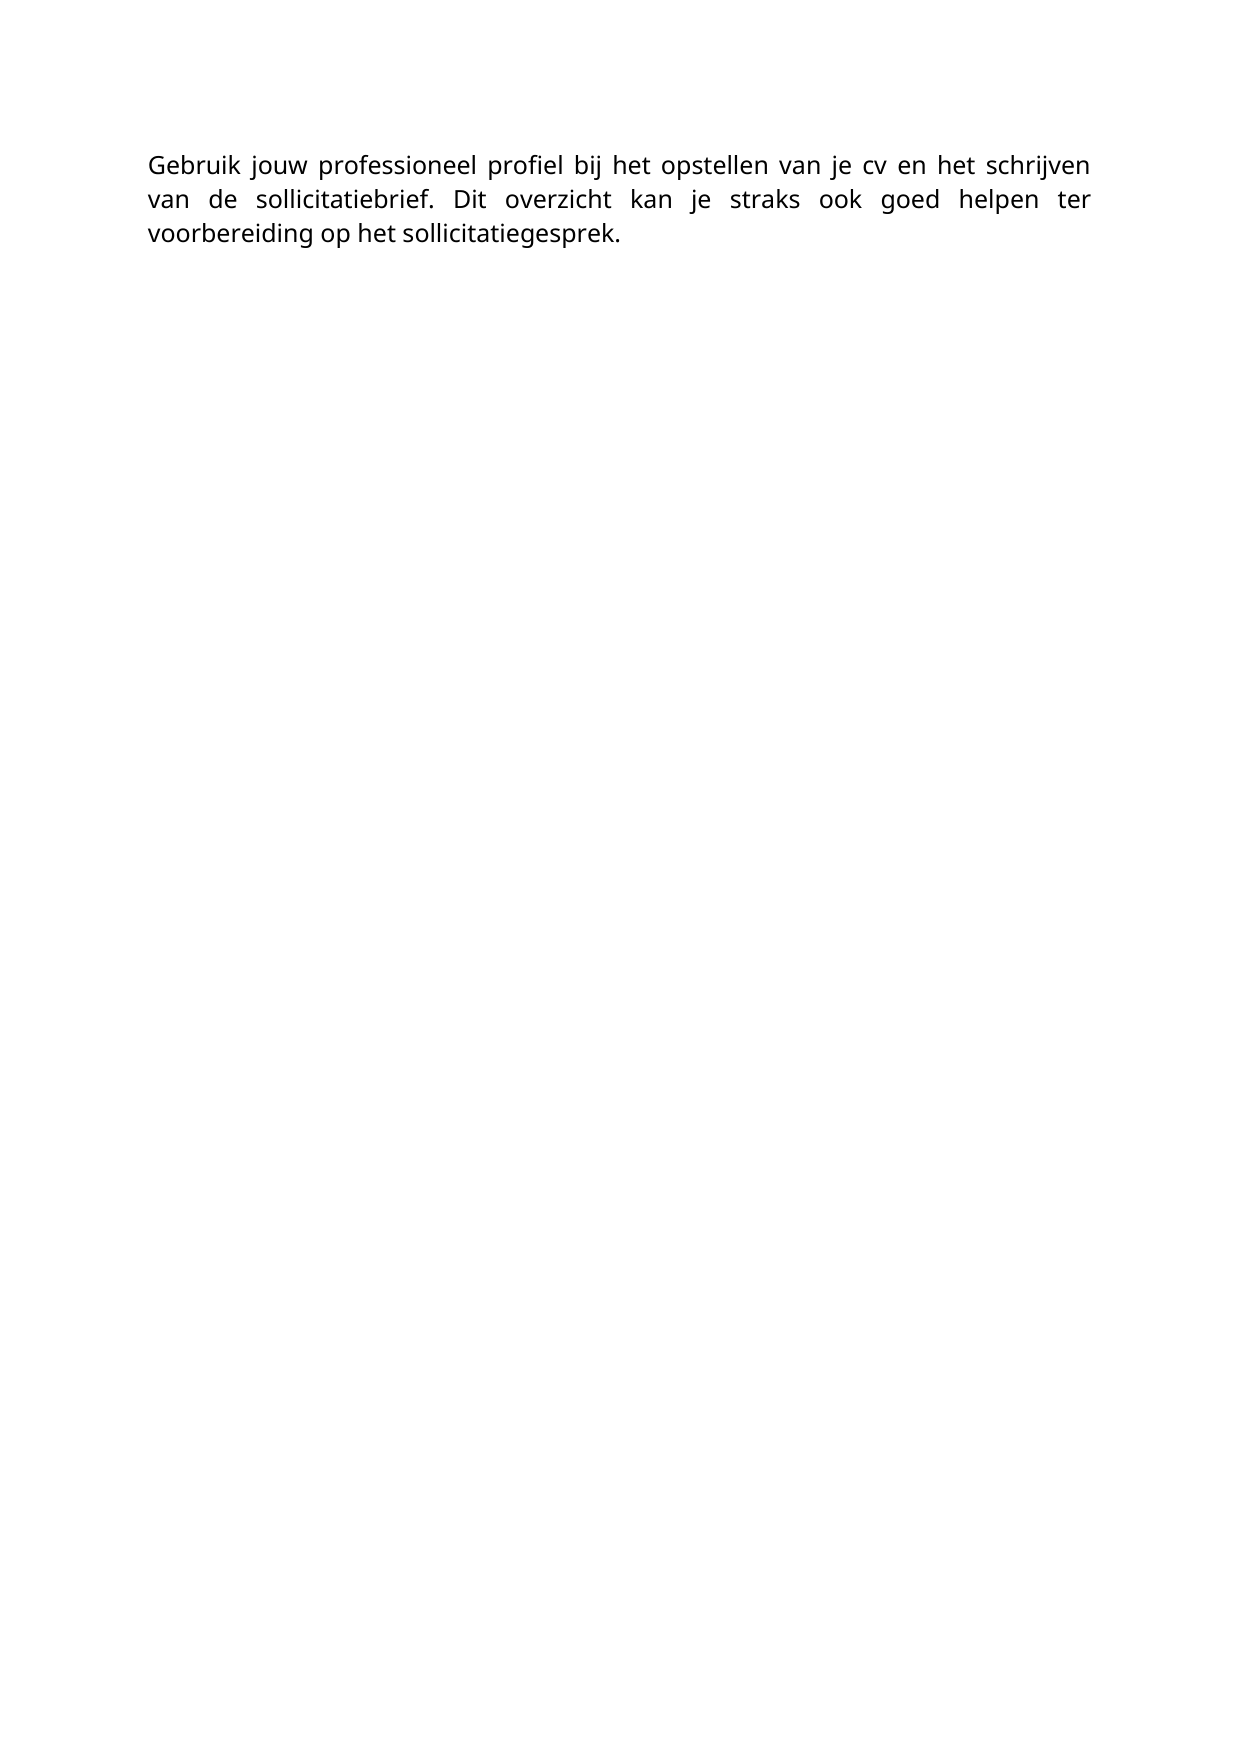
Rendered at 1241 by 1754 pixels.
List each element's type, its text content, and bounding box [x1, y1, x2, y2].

text Gebruik jouw professioneel profiel bij het opstellen van je cv en het schrijven van de sollicitatiebrief. Dit overzicht kan je straks ook goed helpen ter voorbereiding op het sollicitatiegesprek. [148, 148, 1093, 250]
